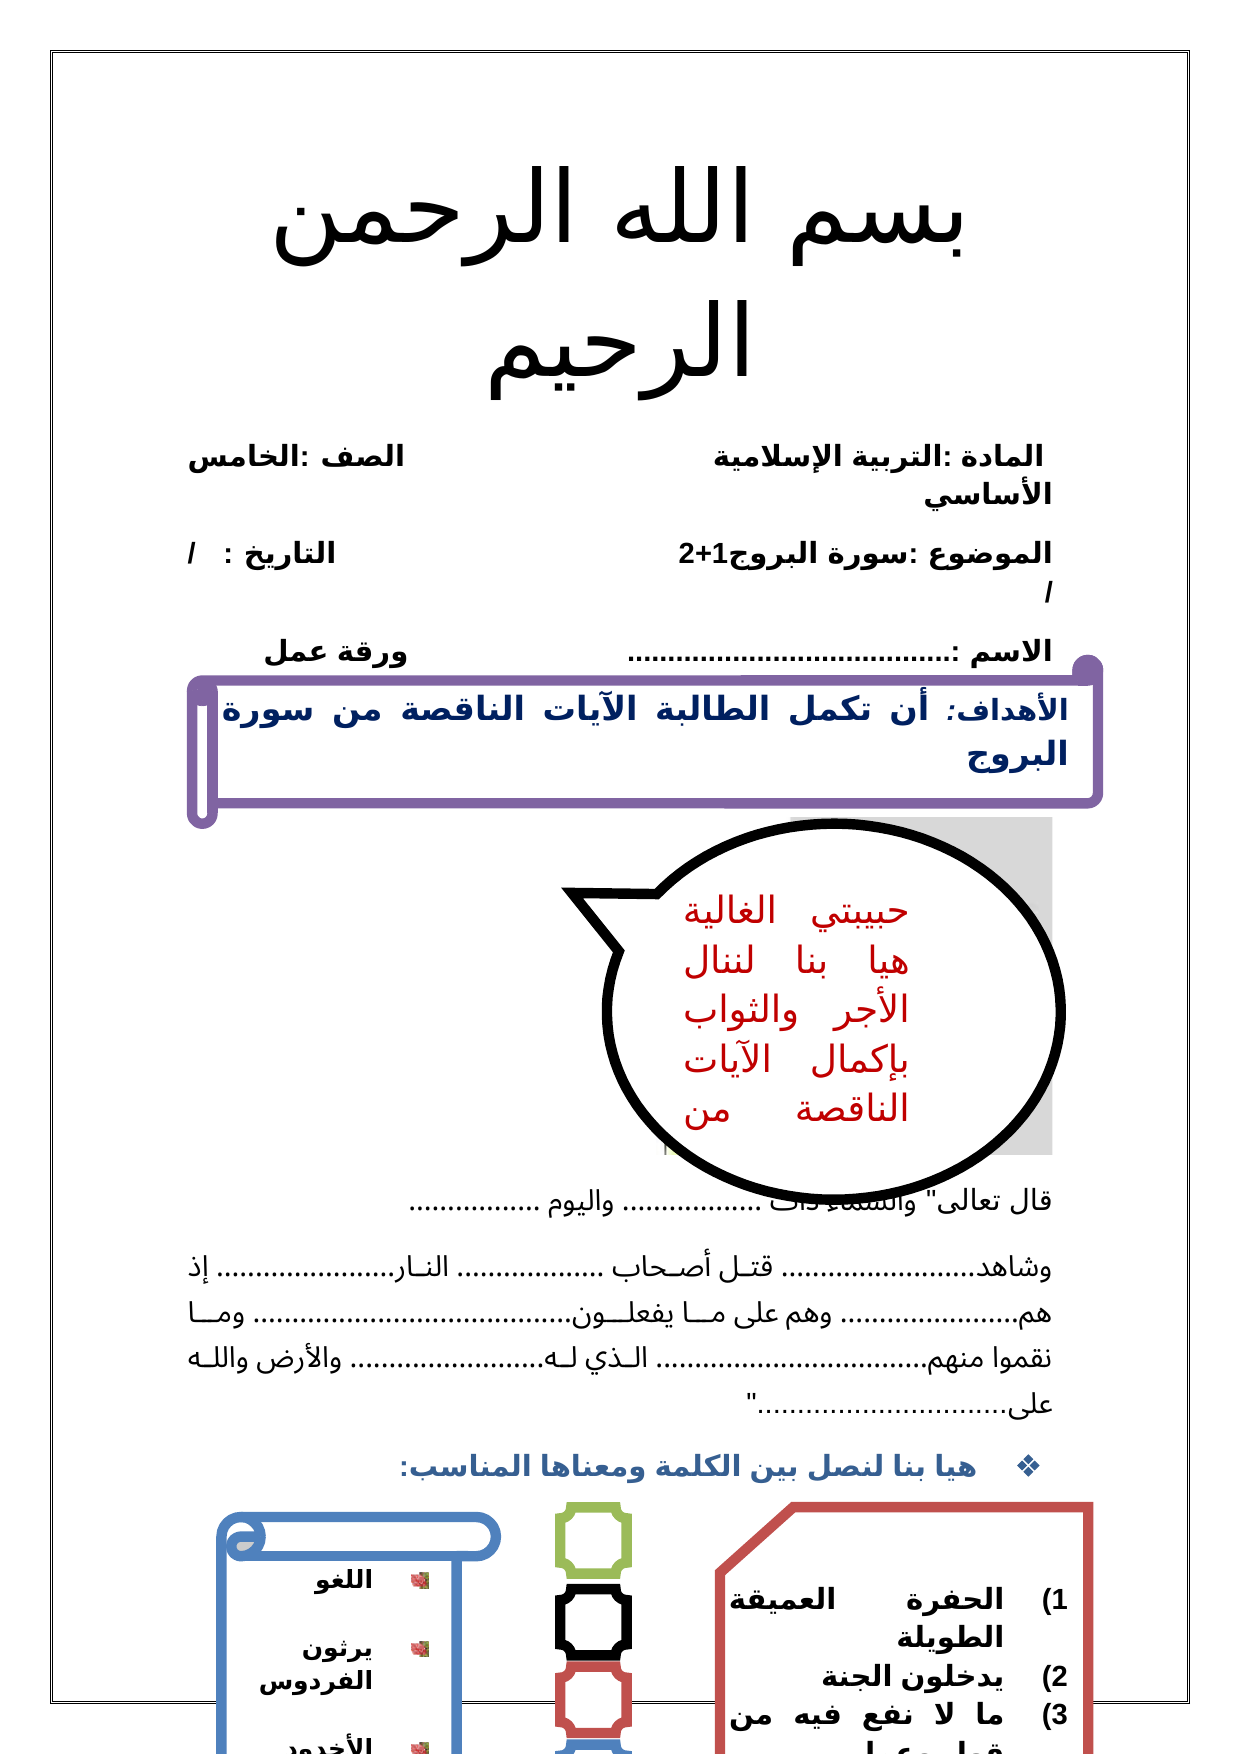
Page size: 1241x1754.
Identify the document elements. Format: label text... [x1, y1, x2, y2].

text المادة :التربية الإسلامية الصف :الخامس الأساسي [187, 438, 1053, 511]
text وشاهد......................... قتل أصحاب ................... النار....................... إذ هم....................... وهم على ما يفعلون......................................... وما نقموا منهم................................... الذي له......................... والأرض والله على..............................." [187, 1245, 1053, 1422]
text الاسم :........................................ ورقة عمل [187, 634, 1053, 668]
picture [411, 1741, 429, 1754]
picture [411, 1640, 429, 1657]
text بسم الله الرحمن الرحيم [187, 150, 1053, 400]
text الموضوع :سورة البروج1+2 التاريخ : / / [187, 536, 1053, 608]
picture [991, 1078, 1053, 1155]
picture [656, 817, 1053, 945]
picture [411, 1571, 429, 1589]
list هيا بنا لنصل بين الكلمة ومعناها المناسب: [187, 1449, 1015, 1482]
text قال تعالى" والسماء ذات .................. واليوم ................. [187, 1179, 1053, 1218]
picture [656, 1137, 676, 1155]
